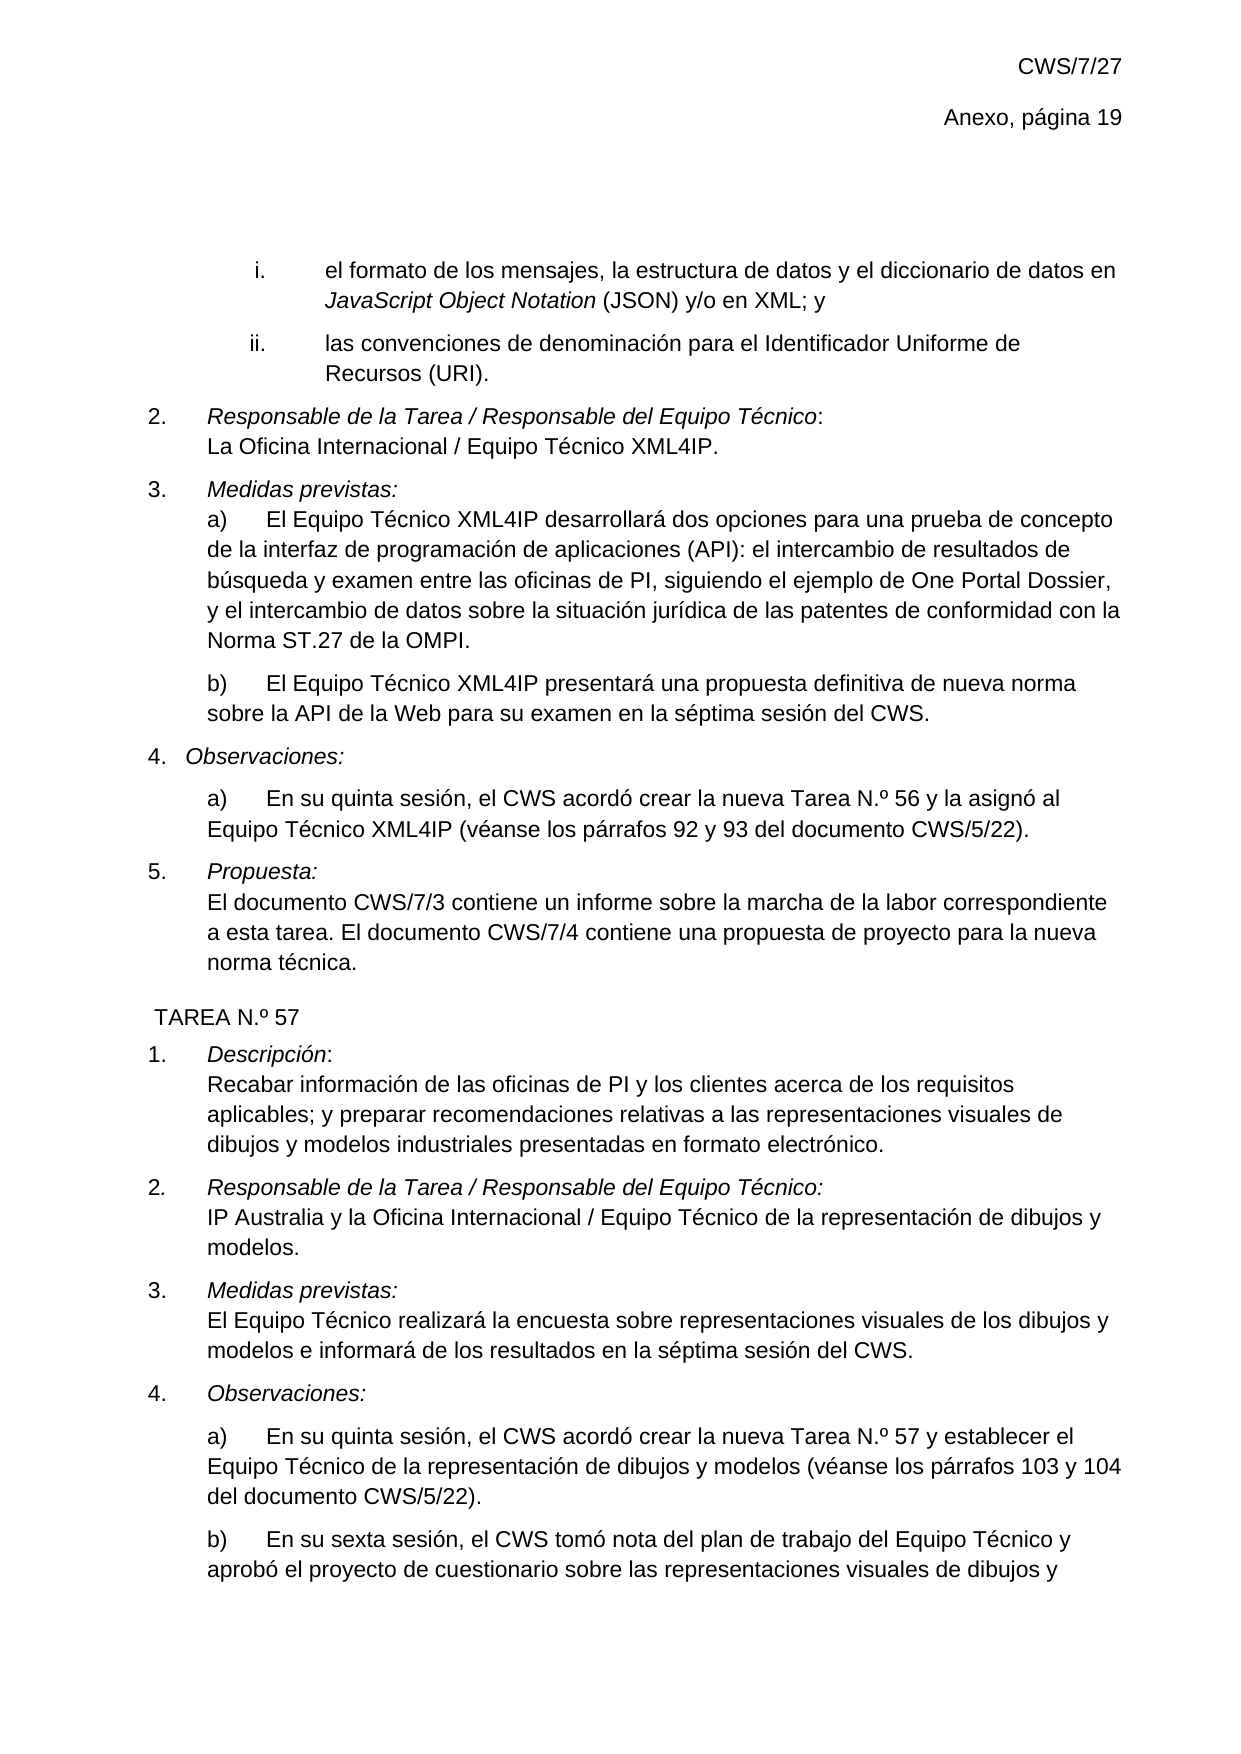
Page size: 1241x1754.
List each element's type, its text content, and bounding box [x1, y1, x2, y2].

list el formato de los mensajes, la estructura de datos y el diccionario de datos en JavaScript Object Notation (JSON) y/o en XML; y [266, 257, 1122, 314]
text 3. Medidas previstas: a) El Equipo Técnico XML4IP desarrollará dos opciones para una prueba de concepto de la interfaz de programación de aplicaciones (API): el intercambio de resultados de búsqueda y examen entre las oficinas de PI, siguiendo el ejemplo de One Portal Dossier, y el intercambio de datos sobre la situación jurídica de las patentes de conformidad con la Norma ST.27 de la OMPI. [148, 476, 1122, 653]
list Responsable de la Tarea / Responsable del Equipo Técnico: La Oficina Internacional / Equipo Técnico XML4IP. [148, 403, 1122, 460]
text 3. Medidas previstas: El Equipo Técnico realizará la encuesta sobre representaciones visuales de los dibujos y modelos e informará de los resultados en la séptima sesión del CWS. [148, 1277, 1122, 1364]
text b) El Equipo Técnico XML4IP presentará una propuesta definitiva de nueva norma sobre la API de la Web para su examen en la séptima sesión del CWS. [207, 670, 1122, 726]
text a) En su quinta sesión, el CWS acordó crear la nueva Tarea N.º 56 y la asignó al Equipo Técnico XML4IP (véanse los párrafos 92 y 93 del documento CWS/5/22). [207, 785, 1122, 842]
subtitle TAREA N.º 57 [148, 1004, 1122, 1031]
list Observaciones: [148, 743, 1122, 769]
list Propuesta: El documento CWS/7/3 contiene un informe sobre la marcha de la labor correspondiente a esta tarea. El documento CWS/7/4 contiene una propuesta de proyecto para la nueva norma técnica. [148, 858, 1122, 975]
text 2. Responsable de la Tarea / Responsable del Equipo Técnico: IP Australia y la Oficina Internacional / Equipo Técnico de la representación de dibujos y modelos. [148, 1174, 1122, 1261]
text 1. Descripción: Recabar información de las oficinas de PI y los clientes acerca de los requisitos aplicables; y preparar recomendaciones relativas a las representaciones visuales de dibujos y modelos industriales presentadas en formato electrónico. [148, 1041, 1122, 1158]
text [207, 1526, 1122, 1583]
list las convenciones de denominación para el Identificador Uniforme de Recursos (URI). [266, 330, 1122, 387]
text 4. Observaciones: [148, 1380, 1122, 1407]
text a) En su quinta sesión, el CWS acordó crear la nueva Tarea N.º 57 y establecer el Equipo Técnico de la representación de dibujos y modelos (véanse los párrafos 103 y 104 del documento CWS/5/22). [207, 1423, 1122, 1510]
